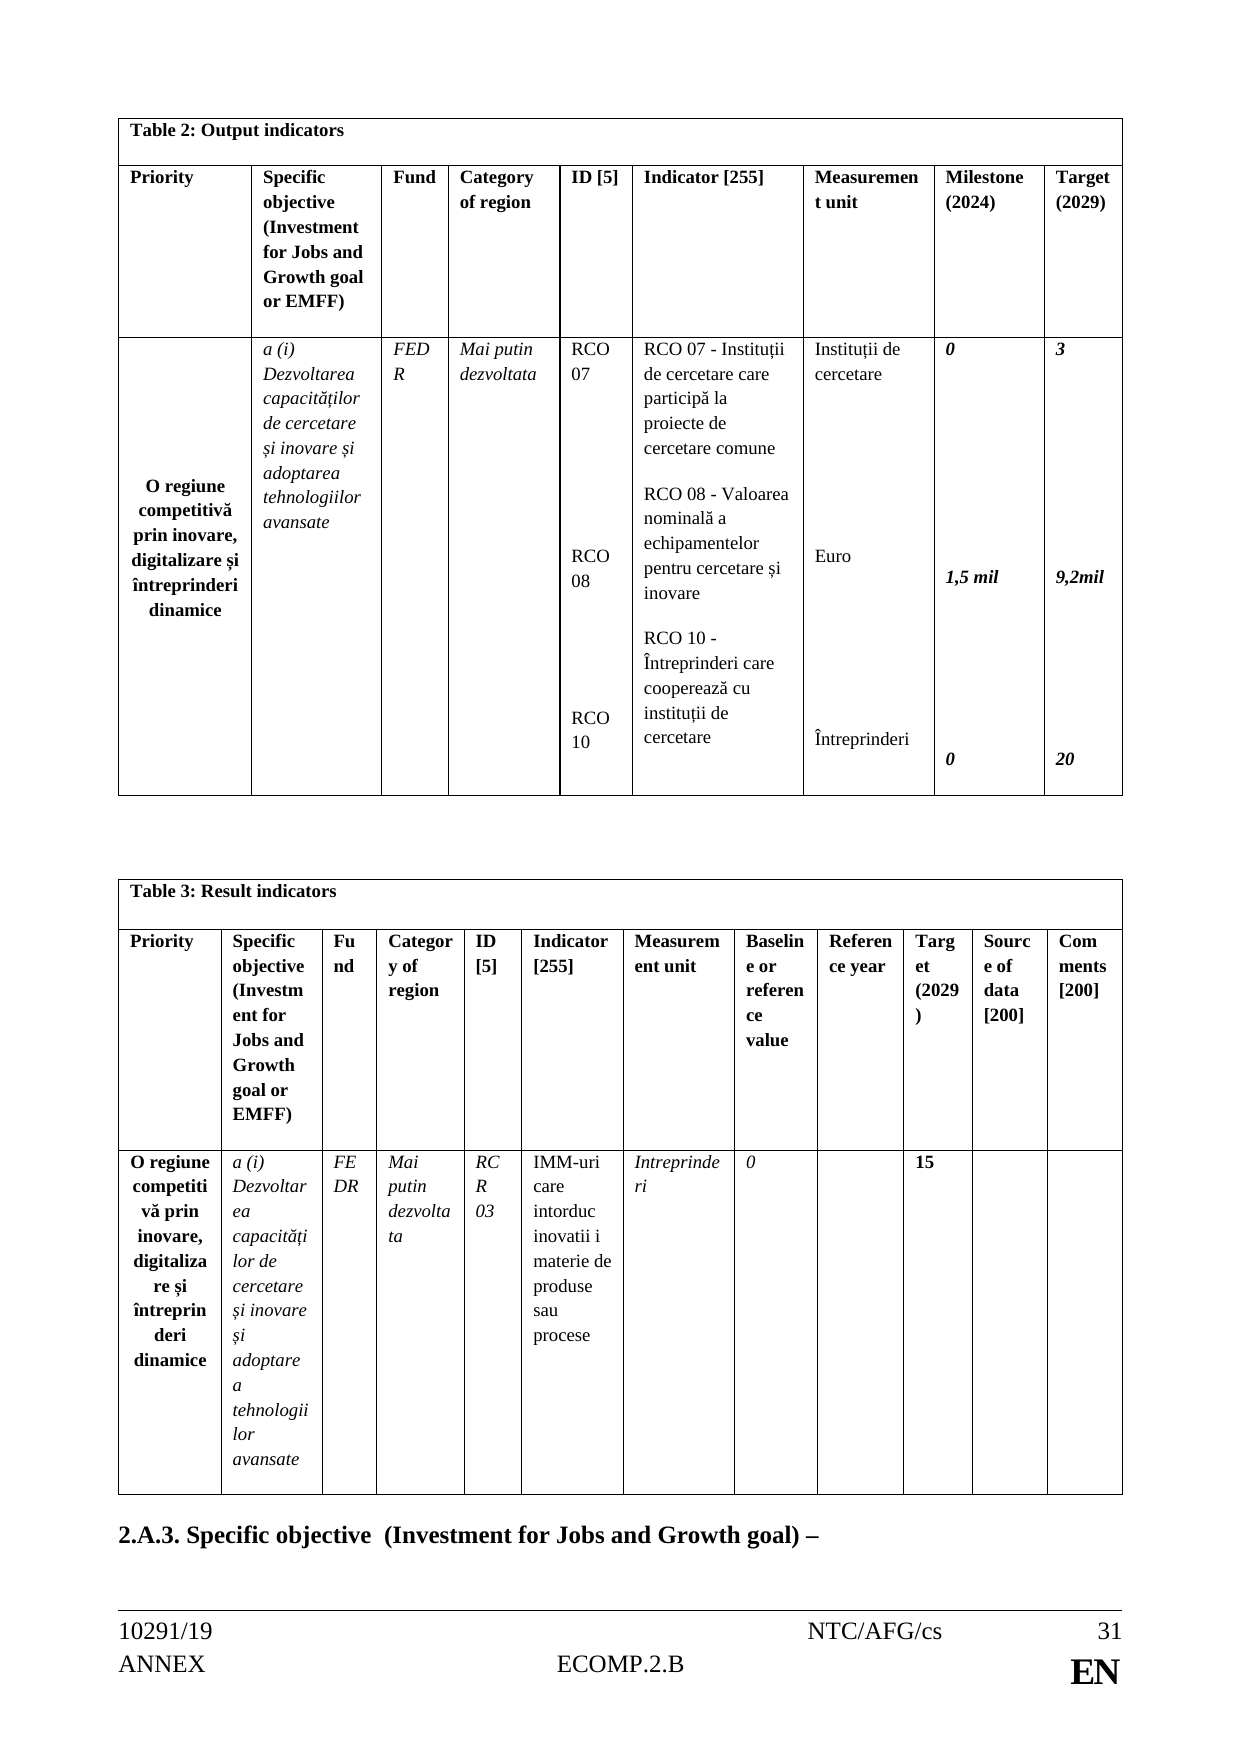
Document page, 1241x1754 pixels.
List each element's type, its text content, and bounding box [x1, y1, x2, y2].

table_cell Specific objective (Investment for Jobs and Growth goal or EMFF) [252, 166, 381, 337]
table_cell Target (2029) [904, 930, 972, 1149]
table_cell Fund [323, 930, 376, 1149]
table_cell [1048, 1151, 1122, 1494]
table_cell Indicator [255] [633, 166, 803, 337]
table_cell Priority [119, 930, 221, 1149]
table_cell a (i) Dezvoltarea capacităților de cercetare și inovare și adoptarea tehnologiilor avansate [252, 338, 381, 794]
table_cell Indicator [255] [522, 930, 623, 1149]
table_cell FEDR [323, 1151, 376, 1494]
table_cell 3 9,2mil 20 [1045, 338, 1122, 794]
table_cell Target (2029) [1045, 166, 1122, 337]
table_cell FEDR [382, 338, 448, 794]
table_cell RCO 07 RCO 08 RCO 10 [561, 338, 632, 794]
table_cell a (i) Dezvoltarea capacităților de cercetare și inovare și adoptarea tehnologiilor avansate [222, 1151, 322, 1494]
table_cell Priority [119, 166, 251, 337]
table_cell ID [5] [561, 166, 632, 337]
table_cell Baseline or reference value [735, 930, 817, 1149]
table_cell ID [5] [465, 930, 521, 1149]
table_header Table 3: Result indicators [119, 880, 1122, 929]
table_cell Milestone (2024) [935, 166, 1044, 337]
table_cell Measurement unit [804, 166, 934, 337]
table_cell Source of data [200] [973, 930, 1047, 1149]
table_cell O regiune competitivă prin inovare, digitalizare și întreprinderi dinamice [119, 1151, 221, 1494]
table_cell O regiune competitivă prin inovare, digitalizare și întreprinderi dinamice [119, 338, 251, 794]
table_cell Mai putin dezvoltata [449, 338, 559, 794]
table_cell 15 [904, 1151, 972, 1494]
table_cell Measurement unit [624, 930, 734, 1149]
table_cell Category of region [377, 930, 464, 1149]
table_cell [973, 1151, 1047, 1494]
table_header Table 2: Output indicators [119, 119, 1122, 165]
table_cell Specific objective (Investment for Jobs and Growth goal or EMFF) [222, 930, 322, 1149]
table_cell Reference year [818, 930, 903, 1149]
table_cell 0 [735, 1151, 817, 1494]
table_cell 0 1,5 mil 0 [935, 338, 1044, 794]
table_cell Comments [200] [1048, 930, 1122, 1149]
table_cell IMM-uri care intorduc inovatii i materie de produse sau procese [522, 1151, 623, 1494]
text 2.A.3. Specific objective (Investment for Jobs and Growth goal) – [118, 1520, 1122, 1549]
table_cell Category of region [449, 166, 559, 337]
table_cell Mai putin dezvoltata [377, 1151, 464, 1494]
table_cell RCR 03 [465, 1151, 521, 1494]
table_cell Fund [382, 166, 448, 337]
table_cell Instituții de cercetare Euro Întreprinderi [804, 338, 934, 794]
table_cell [818, 1151, 903, 1494]
table_cell RCO 07 - Instituții de cercetare care participă la proiecte de cercetare comune RCO 08 - Valoarea nominală a echipamentelor pentru cercetare și inovare RCO 10 - Întreprinderi care cooperează cu instituții de cercetare [633, 338, 803, 794]
table_cell Intreprinderi [624, 1151, 734, 1494]
